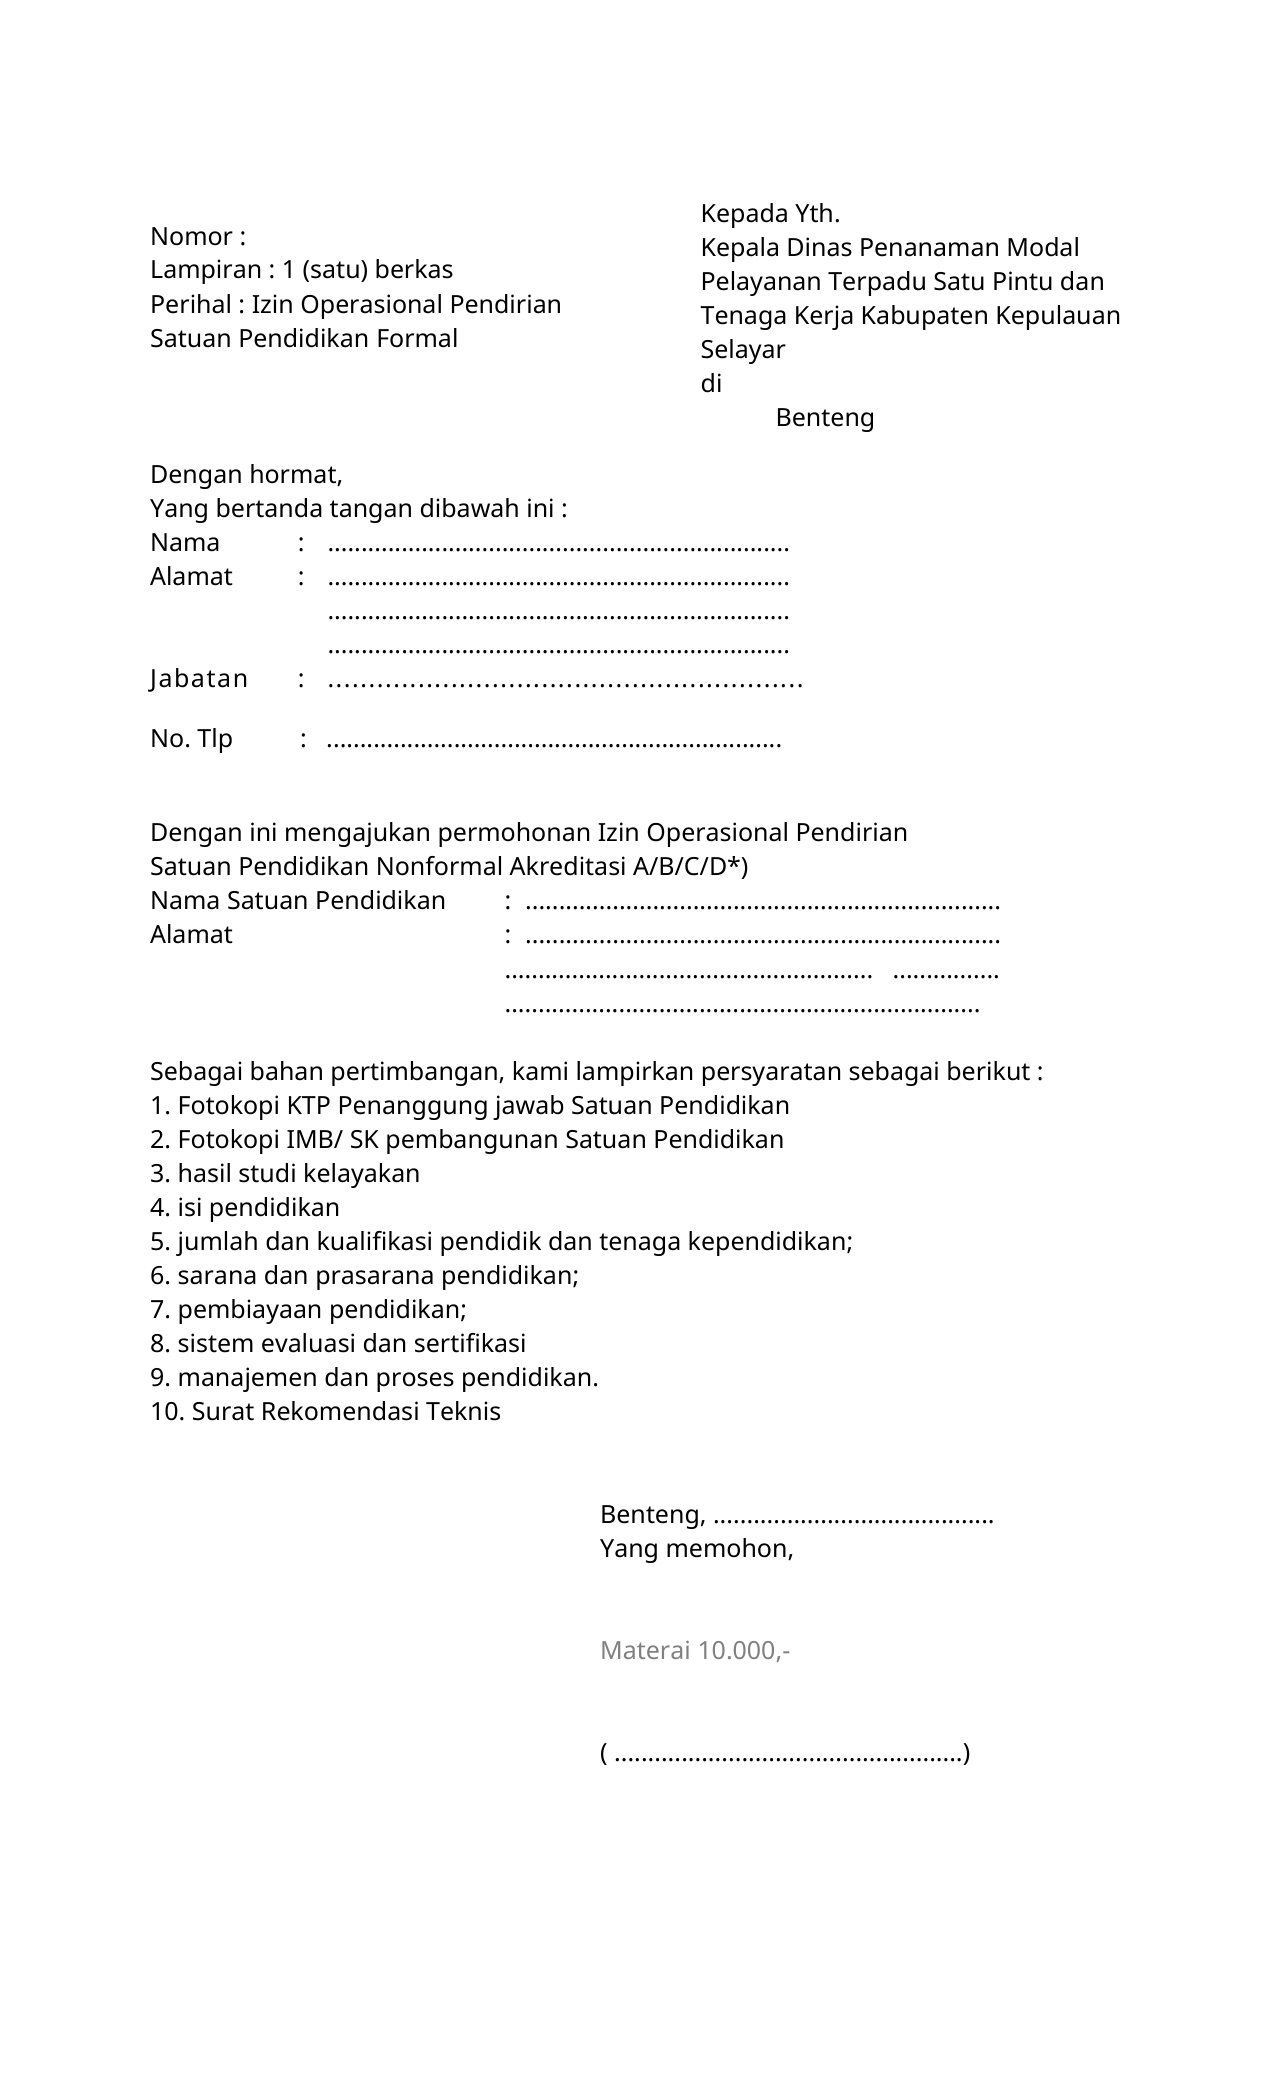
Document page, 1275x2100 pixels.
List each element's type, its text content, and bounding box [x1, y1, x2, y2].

text Perihal : Izin Operasional Pendirian [150, 286, 685, 320]
text 6. sarana dan prasarana pendidikan; [150, 1258, 1125, 1292]
text 10. Surat Rekomendasi Teknis [150, 1394, 1125, 1428]
subtitle Jabatan : .......................................................... [150, 661, 1125, 695]
text 1. Fotokopi KTP Penanggung jawab Satuan Pendidikan [150, 1087, 1125, 1122]
text Sebagai bahan pertimbangan, kami lampirkan persyaratan sebagai berikut : [150, 1053, 1125, 1087]
text Dengan ini mengajukan permohonan Izin Operasional Pendirian [150, 815, 1125, 849]
text Lampiran : 1 (satu) berkas [150, 252, 685, 286]
text Satuan Pendidikan Nonformal Akreditasi A/B/C/D*) [150, 849, 1125, 883]
text Satuan Pendidikan Formal [150, 320, 685, 354]
text Nama : ..................................................................... [150, 525, 1125, 559]
text Nama Satuan Pendidikan : ....................................................................... [150, 883, 1125, 917]
text Benteng, .......................................... [525, 1496, 1125, 1530]
text 8. sistem evaluasi dan sertifikasi [150, 1326, 1125, 1360]
text Alamat : ..................................................................... [150, 559, 1125, 593]
text Nomor : [150, 218, 685, 252]
text Yang bertanda tangan dibawah ini : [150, 491, 1125, 525]
text No. Tlp : .................................................................... [150, 721, 1125, 755]
text Materai 10.000,- [525, 1632, 1125, 1667]
text Alamat : ....................................................................... [150, 917, 1125, 951]
text ..................................................................... [225, 627, 1125, 661]
text ..................................................................... [225, 593, 1125, 627]
text 3. hasil studi kelayakan [150, 1156, 1125, 1190]
text 4. isi pendidikan [150, 1190, 1125, 1224]
text Yang memohon, [525, 1530, 1125, 1564]
text 2. Fotokopi IMB/ SK pembangunan Satuan Pendidikan [150, 1122, 1125, 1156]
text ( ....................................................) [525, 1735, 1125, 1769]
text Dengan hormat, [150, 457, 1125, 491]
text ....................................................... ................ [300, 951, 1125, 985]
text 9. manajemen dan proses pendidikan. [150, 1360, 1125, 1394]
text 5. jumlah dan kualifikasi pendidik dan tenaga kependidikan; [150, 1224, 1125, 1258]
text ....................................................................... [300, 985, 1125, 1019]
text 7. pembiayaan pendidikan; [150, 1292, 1125, 1326]
